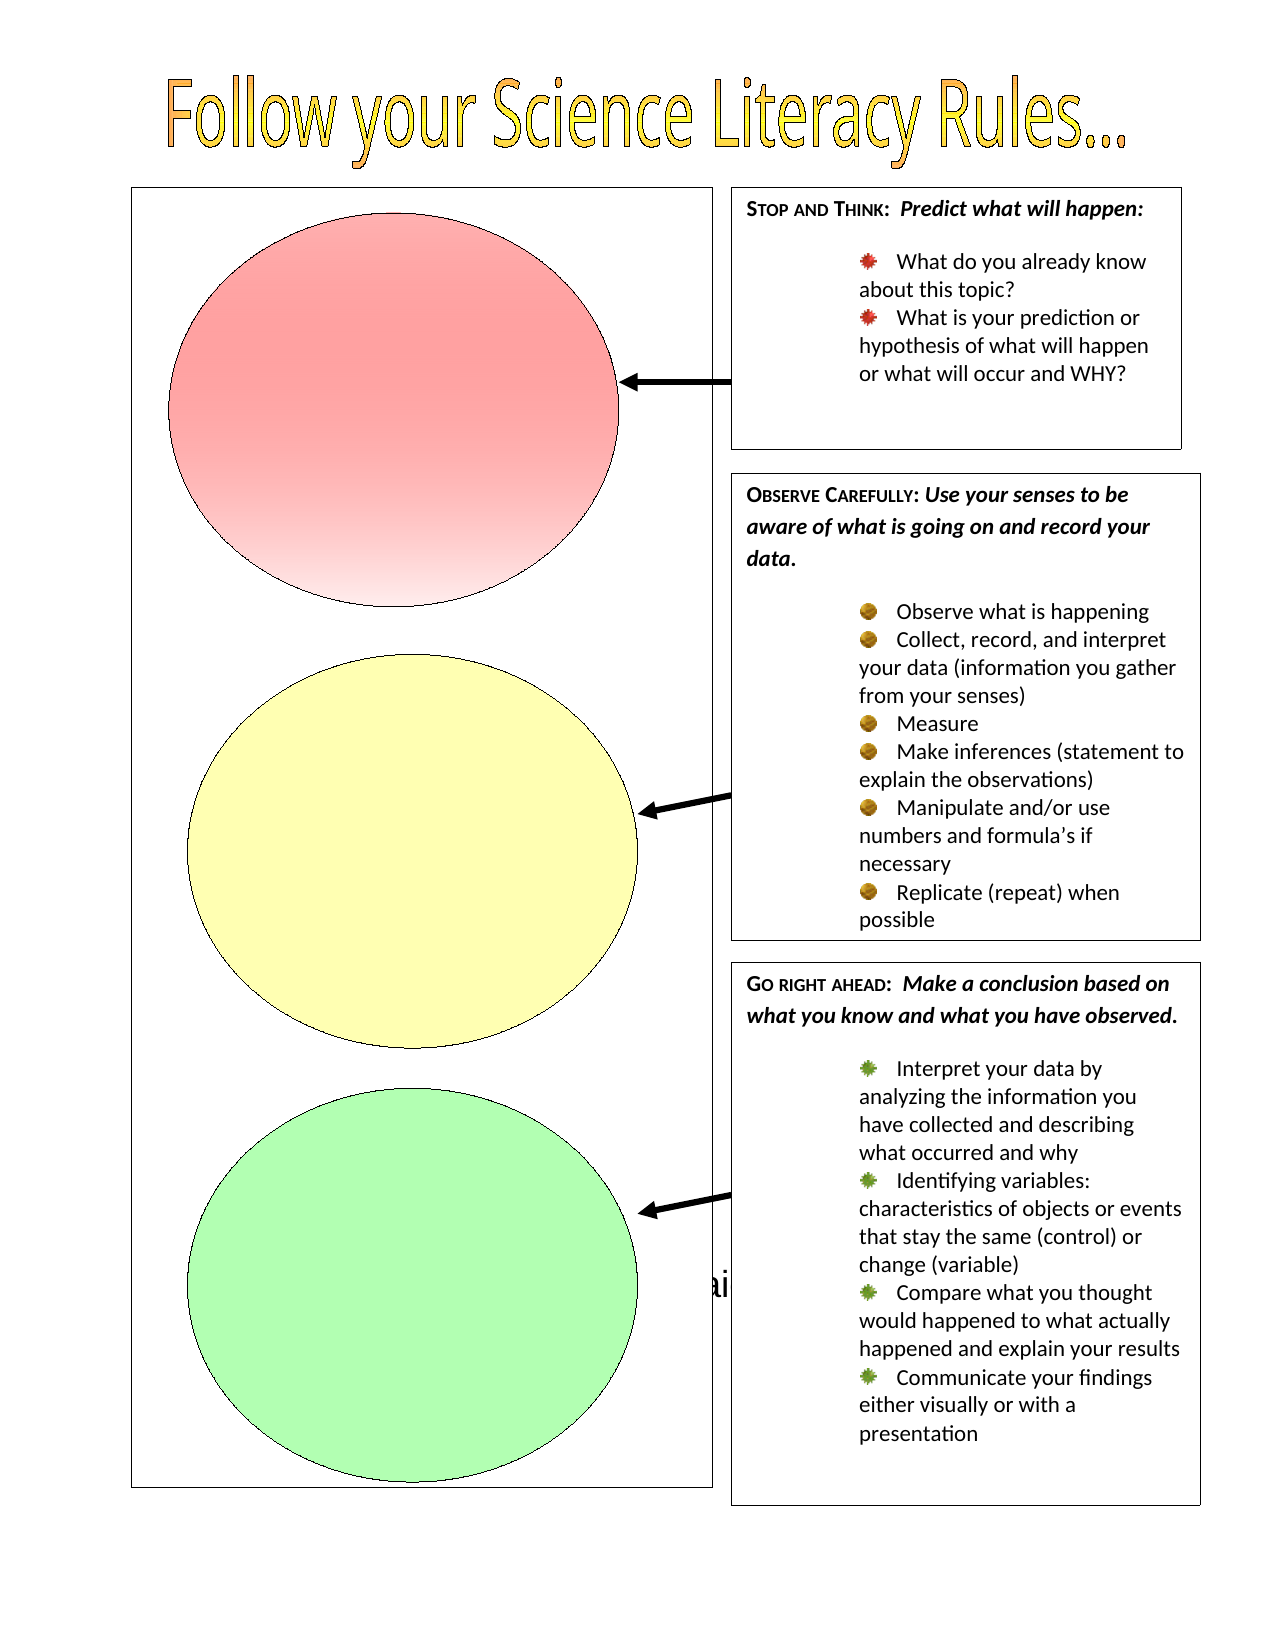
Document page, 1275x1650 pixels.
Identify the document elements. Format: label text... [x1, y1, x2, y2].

picture [860, 603, 877, 620]
picture [860, 253, 877, 270]
picture [860, 883, 877, 900]
picture [860, 631, 877, 648]
picture [860, 799, 877, 816]
picture [860, 1060, 877, 1077]
picture [860, 1284, 877, 1301]
picture [860, 309, 877, 326]
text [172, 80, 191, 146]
picture [860, 1172, 877, 1189]
picture [860, 1368, 877, 1385]
picture [860, 743, 877, 760]
picture [860, 715, 877, 732]
